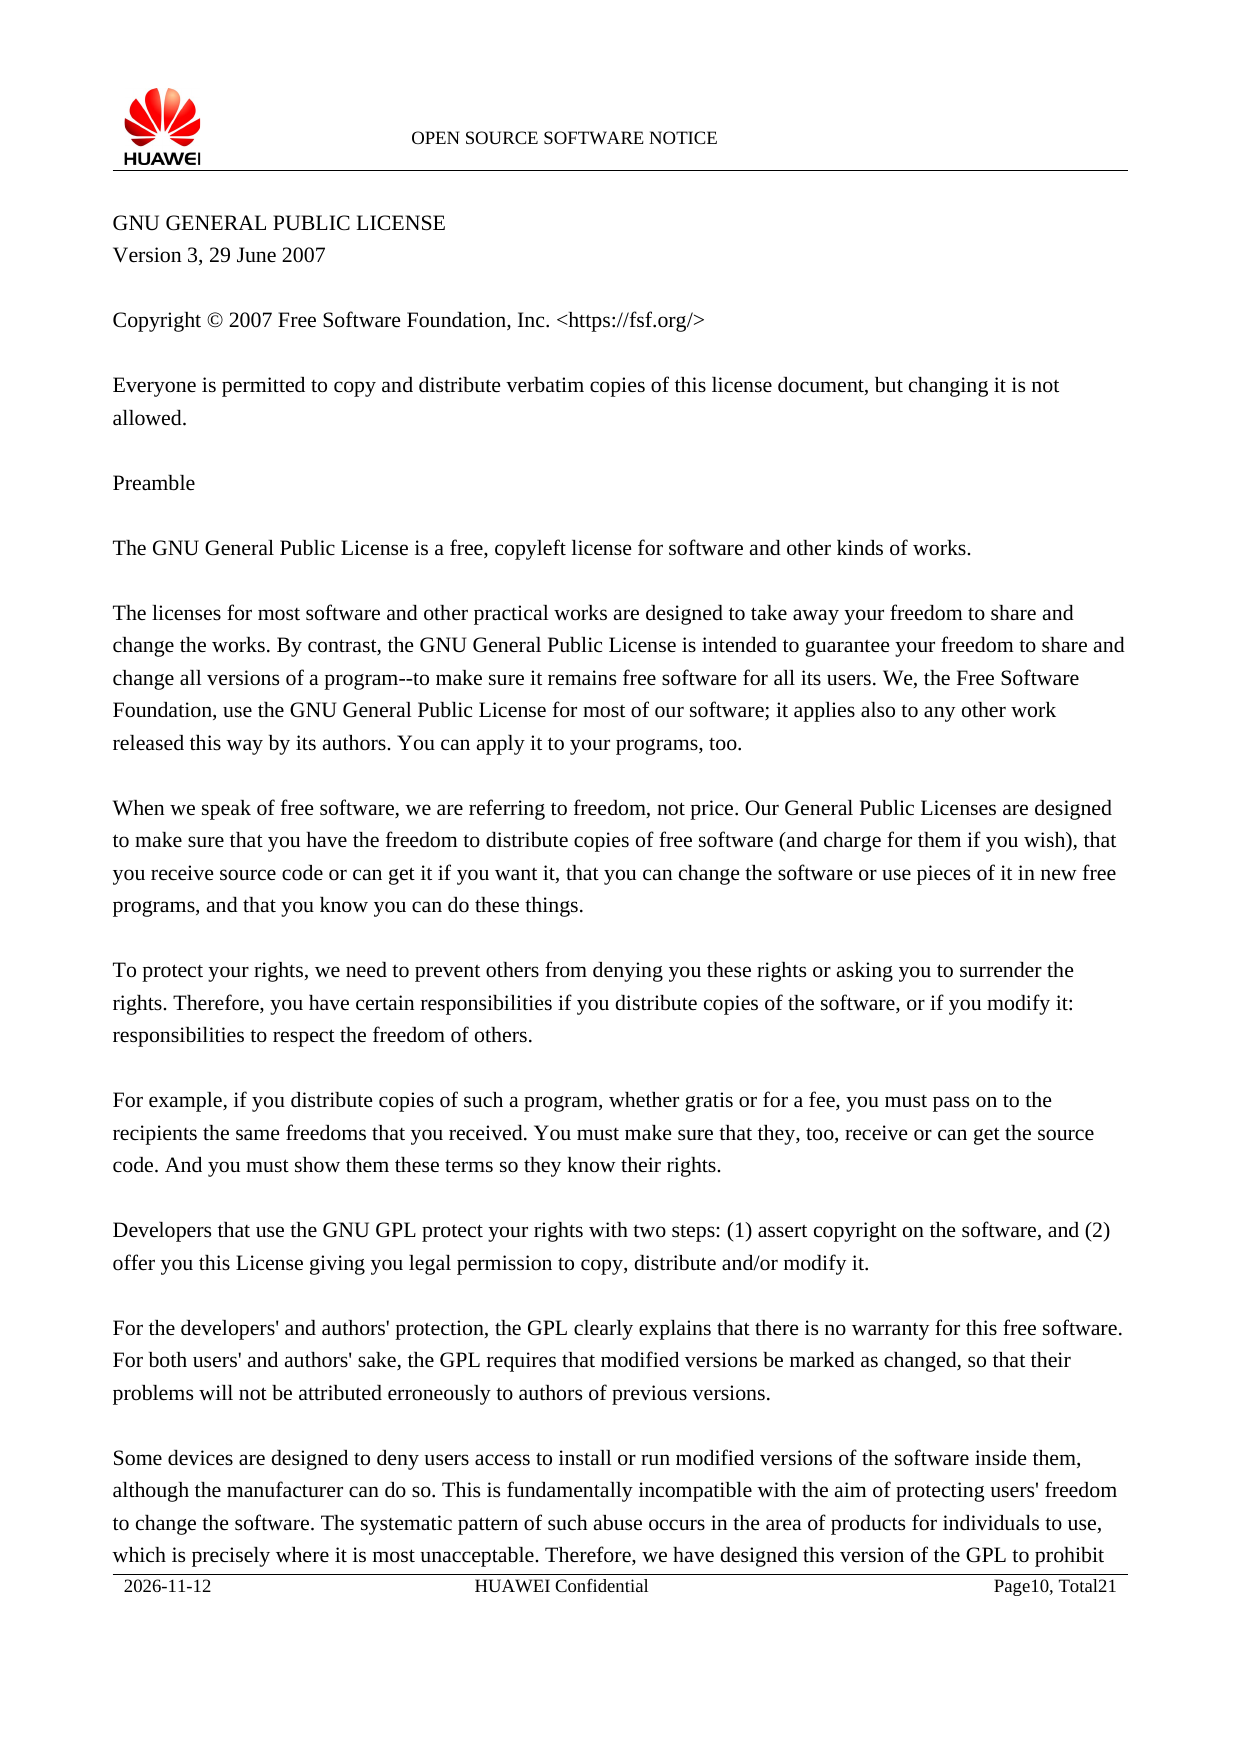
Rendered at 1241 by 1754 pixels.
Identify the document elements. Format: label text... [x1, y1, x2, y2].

text The licenses for most software and other practical works are designed to take away your freedom to share and change the works. By contrast, the GNU General Public License is intended to guarantee your freedom to share and change all versions of a program--to make sure it remains free software for all its users. We, the Free Software Foundation, use the GNU General Public License for most of our software; it applies also to any other work released this way by its authors. You can apply it to your programs, too. [112, 596, 1128, 759]
picture [124, 88, 201, 165]
text Developers that use the GNU GPL protect your rights with two steps: (1) assert copyright on the software, and (2) offer you this License giving you legal permission to copy, distribute and/or modify it. [112, 1214, 1128, 1279]
text Everyone is permitted to copy and distribute verbatim copies of this license document, but changing it is not allowed. [112, 369, 1128, 434]
text GNU GENERAL PUBLIC LICENSE [112, 206, 1128, 239]
text Version 3, 29 June 2007 [112, 239, 1128, 271]
text The GNU General Public License is a free, copyleft license for software and other kinds of works. [112, 531, 1128, 564]
text For the developers' and authors' protection, the GPL clearly explains that there is no warranty for this free software. For both users' and authors' sake, the GPL requires that modified versions be marked as changed, so that their problems will not be attributed erroneously to authors of previous versions. [112, 1311, 1128, 1409]
text Preamble [112, 466, 1128, 499]
text For example, if you distribute copies of such a program, whether gratis or for a fee, you must pass on to the recipients the same freedoms that you received. You must make sure that they, too, receive or can get the source code. And you must show them these terms so they know their rights. [112, 1084, 1128, 1181]
text When we speak of free software, we are referring to freedom, not price. Our General Public Licenses are designed to make sure that you have the freedom to distribute copies of free software (and charge for them if you wish), that you receive source code or can get it if you want it, that you can change the software or use pieces of it in new free programs, and that you know you can do these things. [112, 791, 1128, 921]
text Copyright © 2007 Free Software Foundation, Inc. <https://fsf.org/> [112, 304, 1128, 336]
text To protect your rights, we need to prevent others from denying you these rights or asking you to surrender the rights. Therefore, you have certain responsibilities if you distribute copies of the software, or if you modify it: responsibilities to respect the freedom of others. [112, 954, 1128, 1051]
